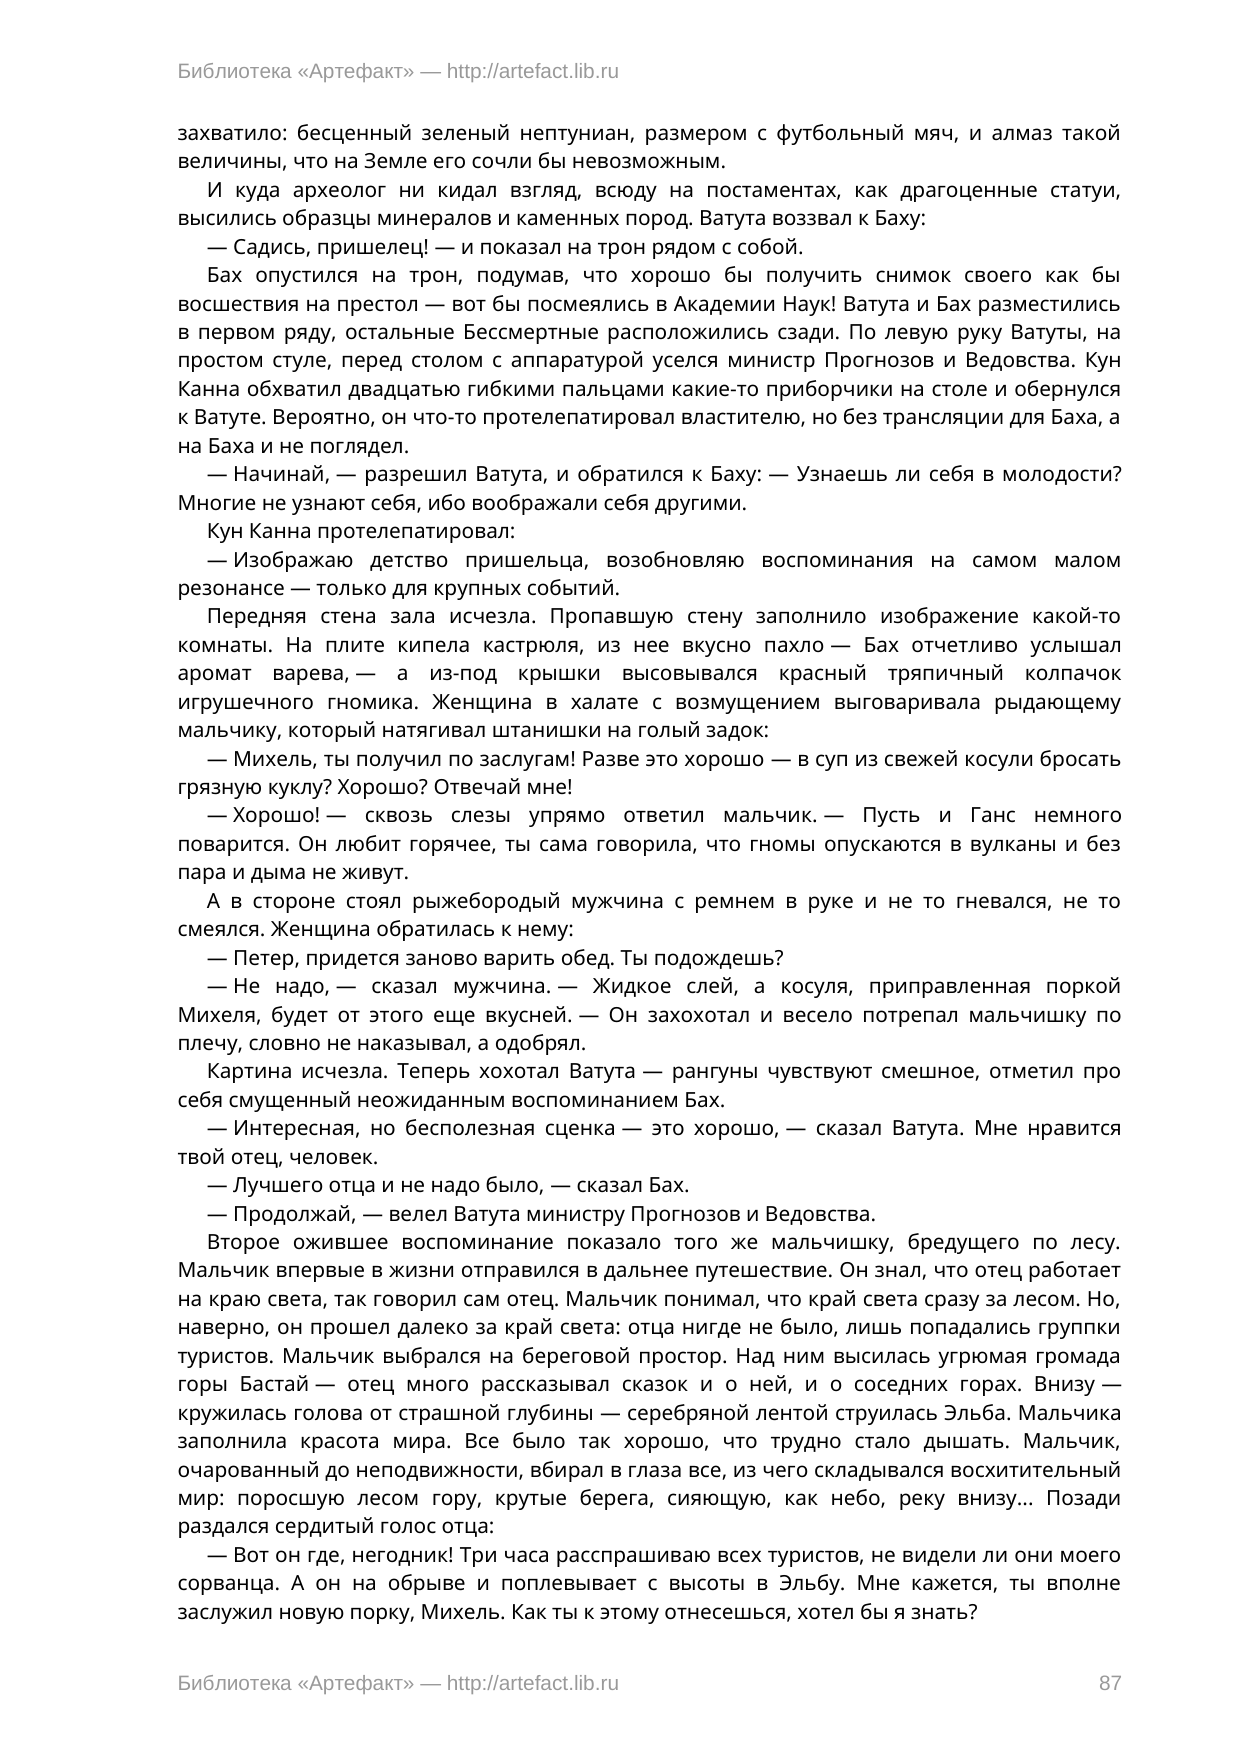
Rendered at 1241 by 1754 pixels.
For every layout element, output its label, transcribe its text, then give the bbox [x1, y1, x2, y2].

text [177, 118, 1122, 175]
text — Лучшего отца и не надо было, — сказал Бах. [177, 1170, 1122, 1199]
text — Петер, придется заново варить обед. Ты подождешь? [177, 943, 1122, 971]
text А в стороне стоял рыжебородый мужчина с ремнем в руке и не то гневался, не то смеялся. Женщина обратилась к нему: [177, 886, 1122, 943]
text Бах опустился на трон, подумав, что хорошо бы получить снимок своего как бы восшествия на престол — вот бы посмеялись в Академии Наук! Ватута и Бах разместились в первом ряду, остальные Бессмертные расположились сзади. По левую руку Ватуты, на простом стуле, перед столом с аппаратурой уселся министр Прогнозов и Ведовства. Кун Канна обхватил двадцатью гибкими пальцами какие-то приборчики на столе и обернулся к Ватуте. Вероятно, он что-то протелепатировал властителю, но без трансляции для Баха, а на Баха и не поглядел. [177, 260, 1122, 459]
text Второе ожившее воспоминание показало того же мальчишку, бредущего по лесу. Мальчик впервые в жизни отправился в дальнее путешествие. Он знал, что отец работает на краю света, так говорил сам отец. Мальчик понимал, что край света сразу за лесом. Но, наверно, он прошел далеко за край света: отца нигде не было, лишь попадались группки туристов. Мальчик выбрался на береговой простор. Над ним высилась угрюмая громада горы Бастай — отец много рассказывал сказок и о ней, и о соседних горах. Внизу — кружилась голова от страшной глубины — серебряной лентой струилась Эльба. Мальчика заполнила красота мира. Все было так хорошо, что трудно стало дышать. Мальчик, очарованный до неподвижности, вбирал в глаза все, из чего складывался восхитительный мир: поросшую лесом гору, крутые берега, сияющую, как небо, реку внизу... Позади раздался сердитый голос отца: [177, 1227, 1122, 1540]
text — Изображаю детство пришельца, возобновляю воспоминания на самом малом резонансе — только для крупных событий. [177, 545, 1122, 602]
text Передняя стена зала исчезла. Пропавшую стену заполнило изображение какой-то комнаты. На плите кипела кастрюля, из нее вкусно пахло — Бах отчетливо услышал аромат варева, — а из-под крышки высовывался красный тряпичный колпачок игрушечного гномика. Женщина в халате с возмущением выговаривала рыдающему мальчику, который натягивал штанишки на голый задок: [177, 602, 1122, 744]
text — Михель, ты получил по заслугам! Разве это хорошо — в суп из свежей косули бросать грязную куклу? Хорошо? Отвечай мне! [177, 744, 1122, 801]
text — Вот он где, негодник! Три часа расспрашиваю всех туристов, не видели ли они моего сорванца. А он на обрыве и поплевывает с высоты в Эльбу. Мне кажется, ты вполне заслужил новую порку, Михель. Как ты к этому отнесешься, хотел бы я знать? [177, 1540, 1122, 1625]
text — Продолжай, — велел Ватута министру Прогнозов и Ведовства. [177, 1199, 1122, 1227]
text — Не надо, — сказал мужчина. — Жидкое слей, а косуля, приправленная поркой Михеля, будет от этого еще вкусней. — Он захохотал и весело потрепал мальчишку по плечу, словно не наказывал, а одобрял. [177, 971, 1122, 1057]
text Кун Канна протелепатировал: [177, 516, 1122, 545]
text — Садись, пришелец! — и показал на трон рядом с собой. [177, 232, 1122, 260]
text Картина исчезла. Теперь хохотал Ватута — рангуны чувствуют смешное, отметил про себя смущенный неожиданным воспоминанием Бах. [177, 1057, 1122, 1113]
text — Начинай, — разрешил Ватута, и обратился к Баху: — Узнаешь ли себя в молодости? Многие не узнают себя, ибо воображали себя другими. [177, 459, 1122, 516]
text — Хорошо! — сквозь слезы упрямо ответил мальчик. — Пусть и Ганс немного поварится. Он любит горячее, ты сама говорила, что гномы опускаются в вулканы и без пара и дыма не живут. [177, 801, 1122, 886]
text И куда археолог ни кидал взгляд, всюду на постаментах, как драгоценные статуи, высились образцы минералов и каменных пород. Ватута воззвал к Баху: [177, 175, 1122, 232]
text — Интересная, но бесполезная сценка — это хорошо, — сказал Ватута. Мне нравится твой отец, человек. [177, 1113, 1122, 1170]
